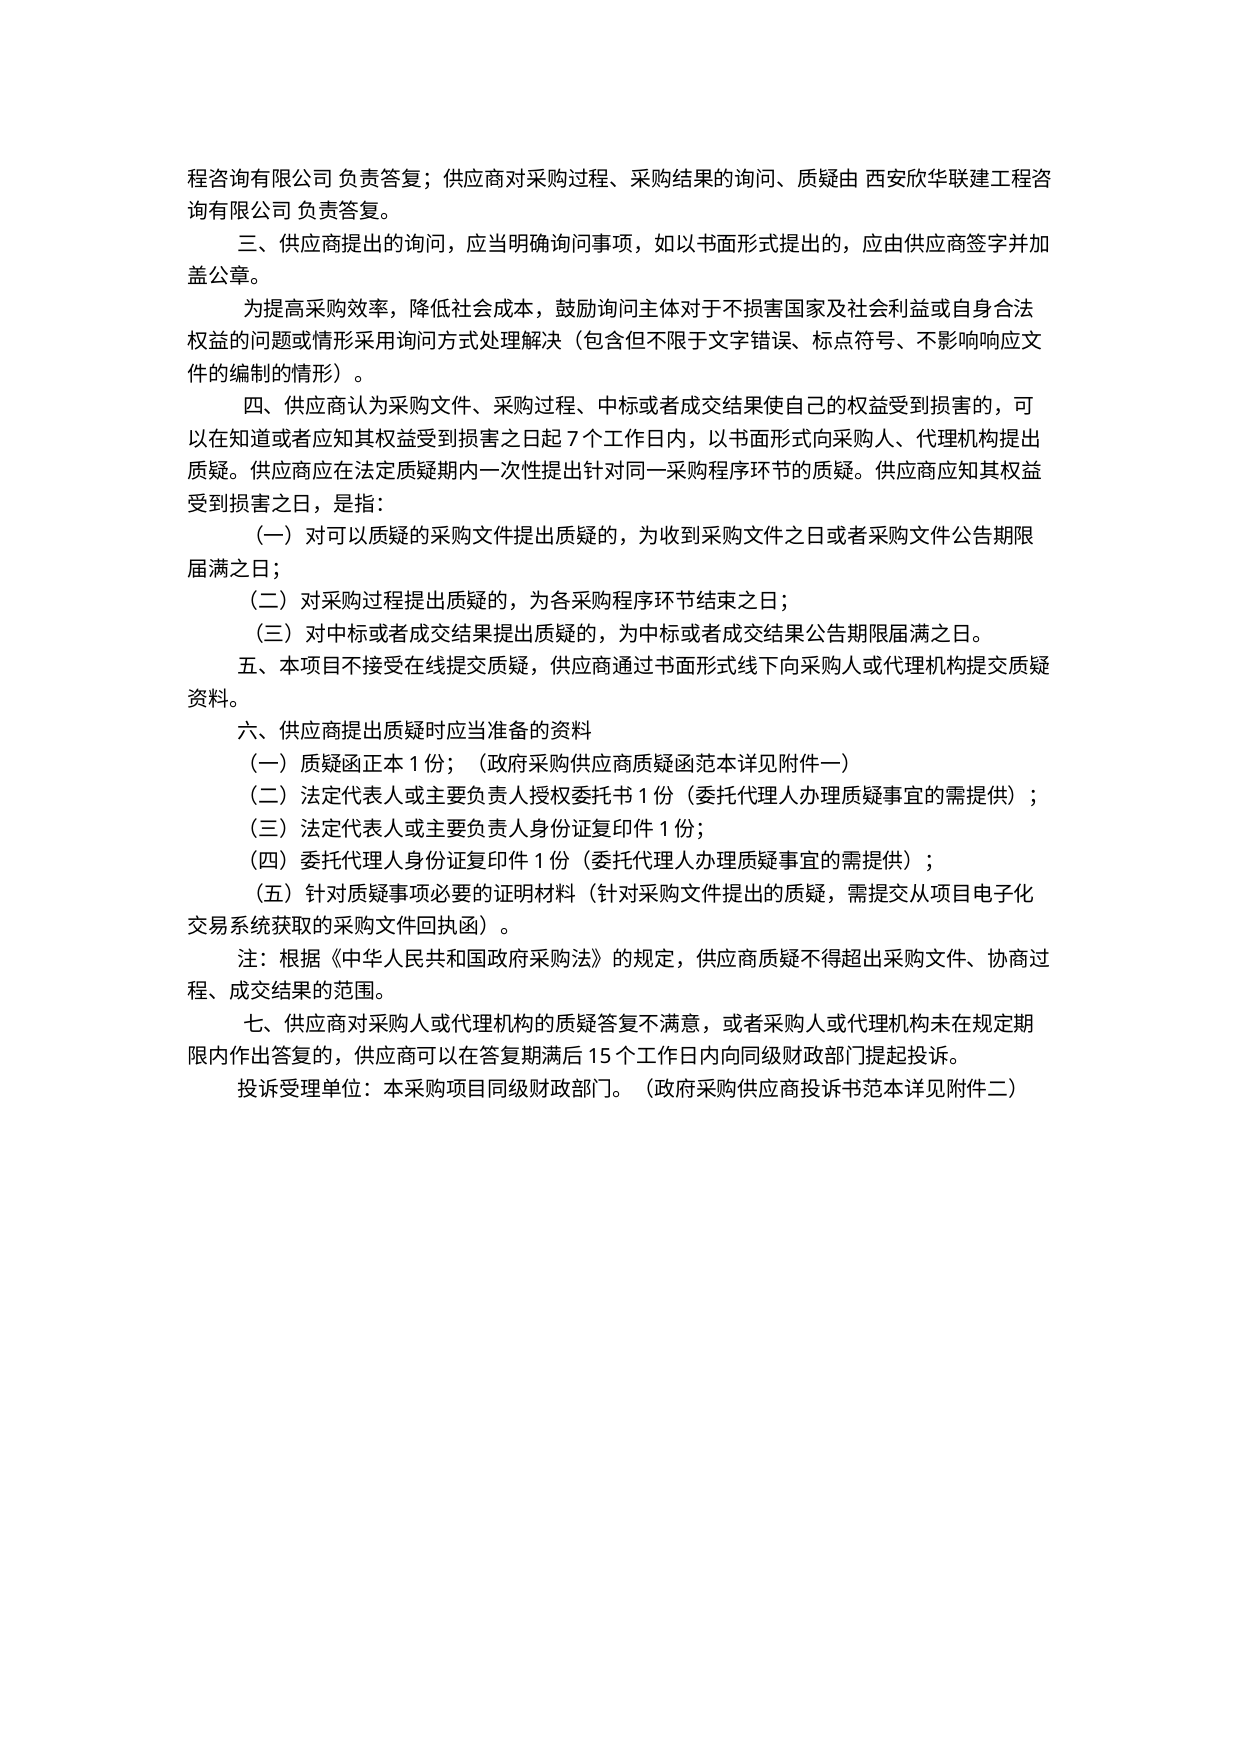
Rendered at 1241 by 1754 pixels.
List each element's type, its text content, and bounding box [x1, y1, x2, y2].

text 为提高采购效率，降低社会成本，鼓励询问主体对于不损害国家及社会利益或自身合法权益的问题或情形采用询问方式处理解决（包含但不限于文字错误、标点符号、不影响响应文件的编制的情形）。 [187, 292, 1053, 389]
text 四、供应商认为采购文件、采购过程、中标或者成交结果使自己的权益受到损害的，可以在知道或者应知其权益受到损害之日起7个工作日内，以书面形式向采购人、代理机构提出质疑。供应商应在法定质疑期内一次性提出针对同一采购程序环节的质疑。供应商应知其权益受到损害之日，是指： [187, 389, 1053, 519]
text 五、本项目不接受在线提交质疑，供应商通过书面形式线下向采购人或代理机构提交质疑资料。 [187, 649, 1053, 714]
text （二）对采购过程提出质疑的，为各采购程序环节结束之日； [187, 584, 1053, 617]
text 六、供应商提出质疑时应当准备的资料 [187, 714, 1053, 747]
text （三）法定代表人或主要负责人身份证复印件1份； [187, 812, 1053, 844]
text （三）对中标或者成交结果提出质疑的，为中标或者成交结果公告期限届满之日。 [187, 617, 1053, 649]
text 七、供应商对采购人或代理机构的质疑答复不满意，或者采购人或代理机构未在规定期限内作出答复的，供应商可以在答复期满后15个工作日内向同级财政部门提起投诉。 [187, 1007, 1053, 1072]
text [187, 162, 1053, 227]
text 注：根据《中华人民共和国政府采购法》的规定，供应商质疑不得超出采购文件、协商过程、成交结果的范围。 [187, 942, 1053, 1007]
text （五）针对质疑事项必要的证明材料（针对采购文件提出的质疑，需提交从项目电子化交易系统获取的采购文件回执函）。 [187, 877, 1053, 942]
text 投诉受理单位：本采购项目同级财政部门。（政府采购供应商投诉书范本详见附件二） [187, 1072, 1053, 1104]
text （二）法定代表人或主要负责人授权委托书1份（委托代理人办理质疑事宜的需提供）； [187, 779, 1053, 812]
text （一）对可以质疑的采购文件提出质疑的，为收到采购文件之日或者采购文件公告期限届满之日； [187, 519, 1053, 584]
text （四）委托代理人身份证复印件1份（委托代理人办理质疑事宜的需提供）； [187, 844, 1053, 877]
text 三、供应商提出的询问，应当明确询问事项，如以书面形式提出的，应由供应商签字并加盖公章。 [187, 227, 1053, 292]
text （一）质疑函正本1份；（政府采购供应商质疑函范本详见附件一） [187, 747, 1053, 779]
